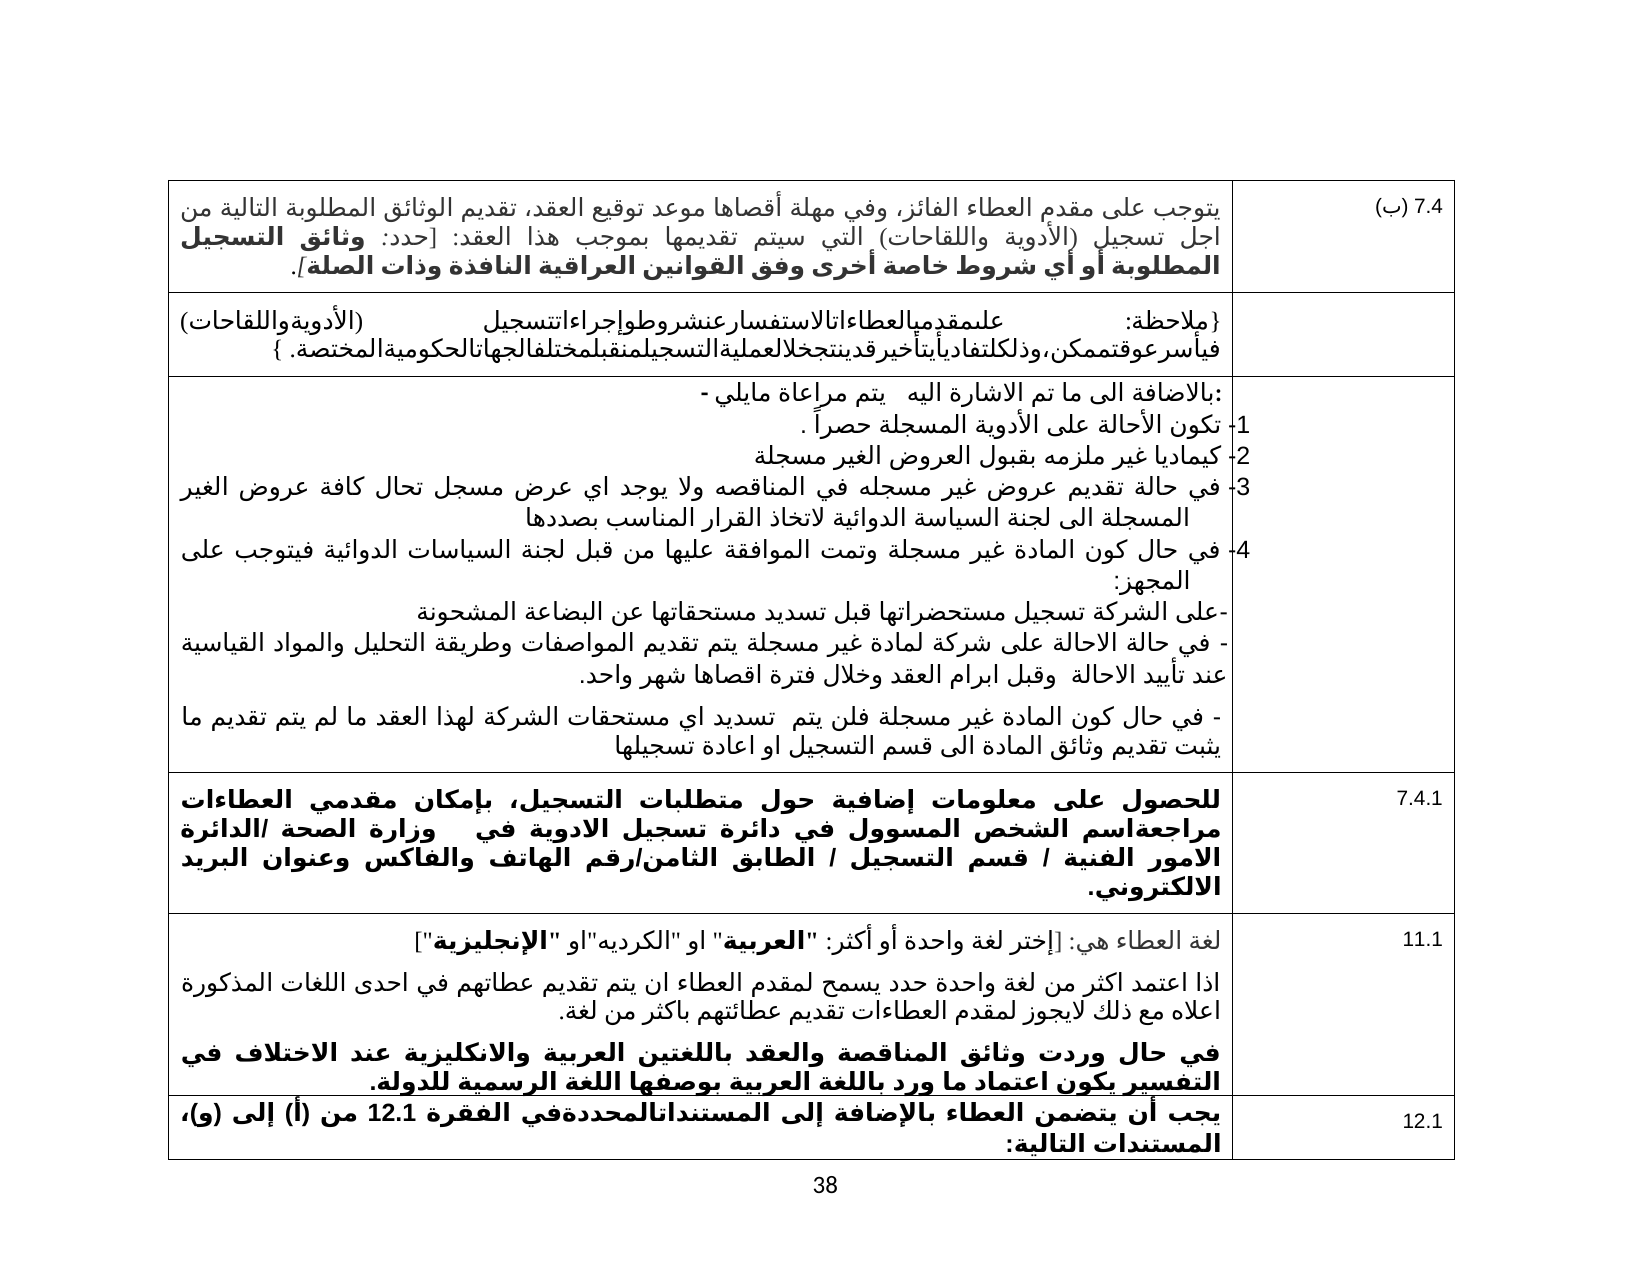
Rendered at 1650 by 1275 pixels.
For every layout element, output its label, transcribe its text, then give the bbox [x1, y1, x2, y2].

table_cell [169, 1096, 1232, 1159]
table_cell يتوجب على مقدم العطاء الفائز، وفي مهلة أقصاها موعد توقيع العقد، تقديم الوثائق المطلوبة التالية من اجل تسجيل (الأدوية واللقاحات) التي سيتم تقديمها بموجب هذا العقد: [حدد: وثائق التسجيل المطلوبة أو أي شروط خاصة أخرى وفق القوانين العراقية النافذة وذات الصلة]. [169, 181, 1232, 292]
table_cell لغة العطاء هي: [إختر لغة واحدة أو أكثر: "العربية" او "الكرديه"او "الإنجليزية"] اذا اعتمد اكثر من لغة واحدة حدد يسمح لمقدم العطاء ان يتم تقديم عطاتهم في احدى اللغات المذكورة اعلاه مع ذلك لايجوز لمقدم العطاءات تقديم عطائتهم باكثر من لغة. في حال وردت وثائق المناقصة والعقد باللغتين العربية والانكليزية عند الاختلاف في التفسير يكون اعتماد ما ورد باللغة العربية بوصفها اللغة الرسمية للدولة. [169, 914, 1232, 1095]
table_cell للحصول على معلومات إضافية حول متطلبات التسجيل، بإمكان مقدمي العطاءات مراجعةاسم الشخص المسوول في دائرة تسجيل الادوية في وزارة الصحة /الدائرة الامور الفنية / قسم التسجيل / الطابق الثامن/رقم الهاتف والفاكس وعنوان البريد الالكتروني. [169, 773, 1232, 913]
table_cell 7.4.1 [1233, 773, 1454, 913]
table_cell 12.1 [1233, 1096, 1454, 1159]
table_cell 7.4 (ب) [1233, 181, 1454, 292]
table_cell [1233, 293, 1454, 376]
table_cell - بالاضافة الى ما تم الاشارة اليه يتم مراعاة مايلي: تكون الأحالة على الأدوية المسجلة حصراً . كيماديا غير ملزمه بقبول العروض الغير مسجلة في حالة تقديم عروض غير مسجله في المناقصه ولا يوجد اي عرض مسجل تحال كافة عروض الغير المسجلة الى لجنة السياسة الدوائية لاتخاذ القرار المناسب بصددها في حال كون المادة غير مسجلة وتمت الموافقة عليها من قبل لجنة السياسات الدوائية فيتوجب على المجهز: -على الشركة تسجيل مستحضراتها قبل تسديد مستحقاتها عن البضاعة المشحونة - في حالة الاحالة على شركة لمادة غير مسجلة يتم تقديم المواصفات وطريقة التحليل والمواد القياسية عند تأييد الاحالة وقبل ابرام العقد وخلال فترة اقصاها شهر واحد. - في حال كون المادة غير مسجلة فلن يتم تسديد اي مستحقات الشركة لهذا العقد ما لم يتم تقديم ما يثبت تقديم وثائق المادة الى قسم التسجيل او اعادة تسجيلها [169, 377, 1232, 772]
table_cell 11.1 [1233, 914, 1454, 1095]
table_cell [1233, 377, 1454, 772]
table_cell {ملاحظة: علىمقدميالعطاءاتالاستفسارعنشروطوإجراءاتتسجيل (الأدويةواللقاحات) فيأسرعوقتممكن،وذلكلتفاديأيتأخيرقدينتجخلالعمليةالتسجيلمنقبلمختلفالجهاتالحكوميةالمختصة. } [169, 293, 1232, 376]
